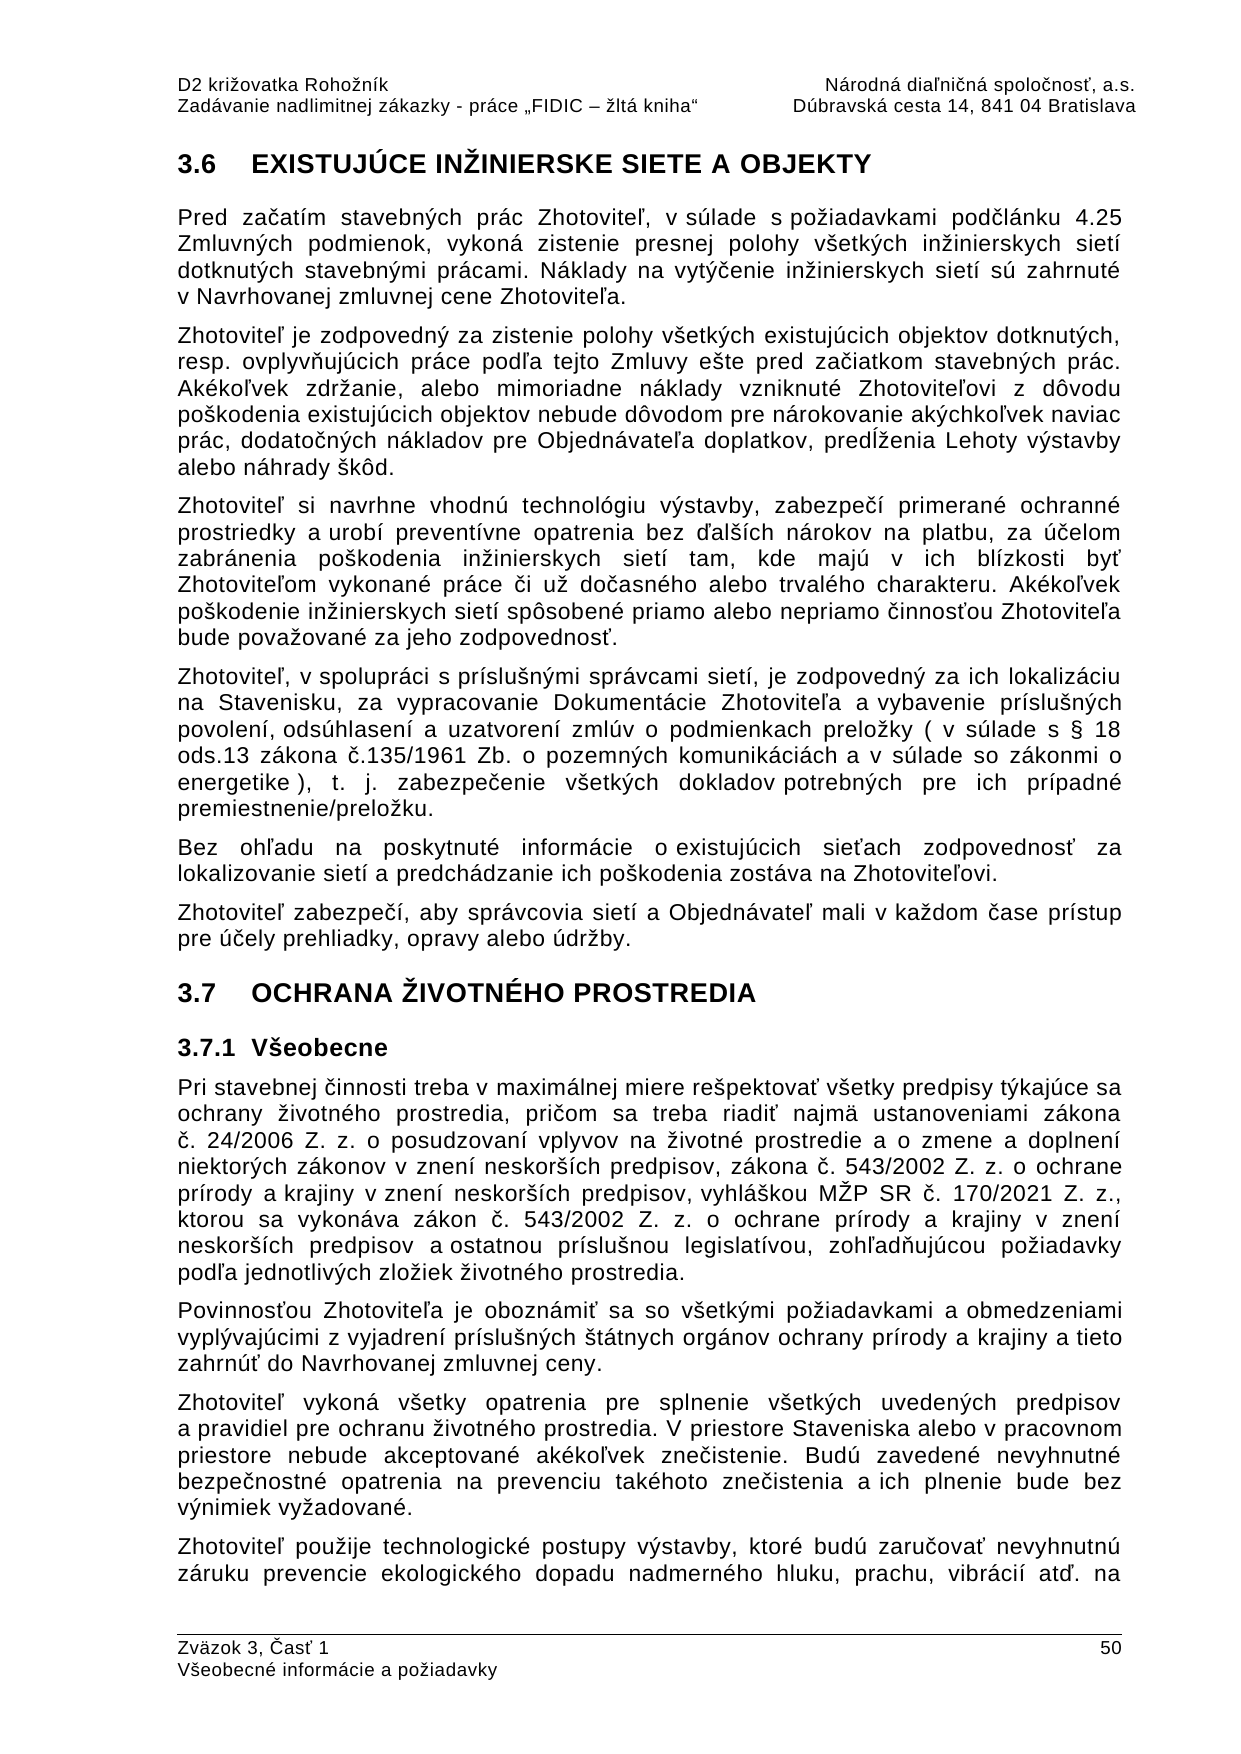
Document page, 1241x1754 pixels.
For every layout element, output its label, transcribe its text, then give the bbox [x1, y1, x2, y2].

text Zhotoviteľ je zodpovedný za zistenie polohy všetkých existujúcich objektov dotknutých, resp. ovplyvňujúcich práce podľa tejto Zmluvy ešte pred začiatkom stavebných prác. Akékoľvek zdržanie, alebo mimoriadne náklady vzniknuté Zhotoviteľovi z dôvodu poškodenia existujúcich objektov nebude dôvodom pre nárokovanie akýchkoľvek naviac prác, dodatočných nákladov pre Objednávateľa doplatkov, predĺženia Lehoty výstavby alebo náhrady škôd. [177, 322, 1122, 480]
text Pri stavebnej činnosti treba v maximálnej miere rešpektovať všetky predpisy týkajúce sa ochrany životného prostredia, pričom sa treba riadiť najmä ustanoveniami zákona č. 24/2006 Z. z. o posudzovaní vplyvov na životné prostredie a o zmene a doplnení niektorých zákonov v znení neskorších predpisov, zákona č. 543/2002 Z. z. o ochrane prírody a krajiny v znení neskorších predpisov, vyhláškou MŽP SR č. 170/2021 Z. z., ktorou sa vykonáva zákon č. 543/2002 Z. z. o ochrane prírody a krajiny v znení neskorších predpisov a ostatnou príslušnou legislatívou, zohľadňujúcou požiadavky podľa jednotlivých zložiek životného prostredia. [177, 1074, 1122, 1285]
text Zhotoviteľ si navrhne vhodnú technológiu výstavby, zabezpečí primerané ochranné prostriedky a urobí preventívne opatrenia bez ďalších nárokov na platbu, za účelom zabránenia poškodenia inžinierskych sietí tam, kde majú v ich blízkosti byť Zhotoviteľom vykonané práce či už dočasného alebo trvalého charakteru. Akékoľvek poškodenie inžinierskych sietí spôsobené priamo alebo nepriamo činnosťou Zhotoviteľa bude považované za jeho zodpovednosť. [177, 492, 1122, 651]
subtitle 3.7.1 Všeobecne [177, 1033, 1122, 1062]
text Pred začatím stavebných prác Zhotoviteľ, v súlade s požiadavkami podčlánku 4.25 Zmluvných podmienok, vykoná zistenie presnej polohy všetkých inžinierskych sietí dotknutých stavebnými prácami. Náklady na vytýčenie inžinierskych sietí sú zahrnuté v Navrhovanej zmluvnej cene Zhotoviteľa. [177, 204, 1122, 309]
text Zhotoviteľ zabezpečí, aby správcovia sietí a Objednávateľ mali v každom čase prístup pre účely prehliadky, opravy alebo údržby. [177, 899, 1122, 952]
text Zhotoviteľ vykoná všetky opatrenia pre splnenie všetkých uvedených predpisov a pravidiel pre ochranu životného prostredia. V priestore Staveniska alebo v pracovnom priestore nebude akceptované akékoľvek znečistenie. Budú zavedené nevyhnutné bezpečnostné opatrenia na prevenciu takéhoto znečistenia a ich plnenie bude bez výnimiek vyžadované. [177, 1389, 1122, 1521]
text Povinnosťou Zhotoviteľa je oboznámiť sa so všetkými požiadavkami a obmedzeniami vyplývajúcimi z vyjadrení príslušných štátnych orgánov ochrany prírody a krajiny a tieto zahrnúť do Navrhovanej zmluvnej ceny. [177, 1297, 1122, 1376]
subtitle 3.6 Existujúce Inžinierske Siete a Objekty [177, 148, 1122, 179]
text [177, 1533, 1122, 1586]
text Bez ohľadu na poskytnuté informácie o existujúcich sieťach zodpovednosť za lokalizovanie sietí a predchádzanie ich poškodenia zostáva na Zhotoviteľovi. [177, 834, 1122, 886]
text Zhotoviteľ, v spolupráci s príslušnými správcami sietí, je zodpovedný za ich lokalizáciu na Stavenisku, za vypracovanie Dokumentácie Zhotoviteľa a vybavenie príslušných povolení, odsúhlasení a uzatvorení zmlúv o podmienkach preložky ( v súlade s § 18 ods.13 zákona č.135/1961 Zb. o pozemných komunikáciách a v súlade so zákonmi o energetike ), t. j. zabezpečenie všetkých dokladov potrebných pre ich prípadné premiestnenie/preložku. [177, 663, 1122, 821]
subtitle 3.7 Ochrana životného prostredia [177, 977, 1122, 1008]
